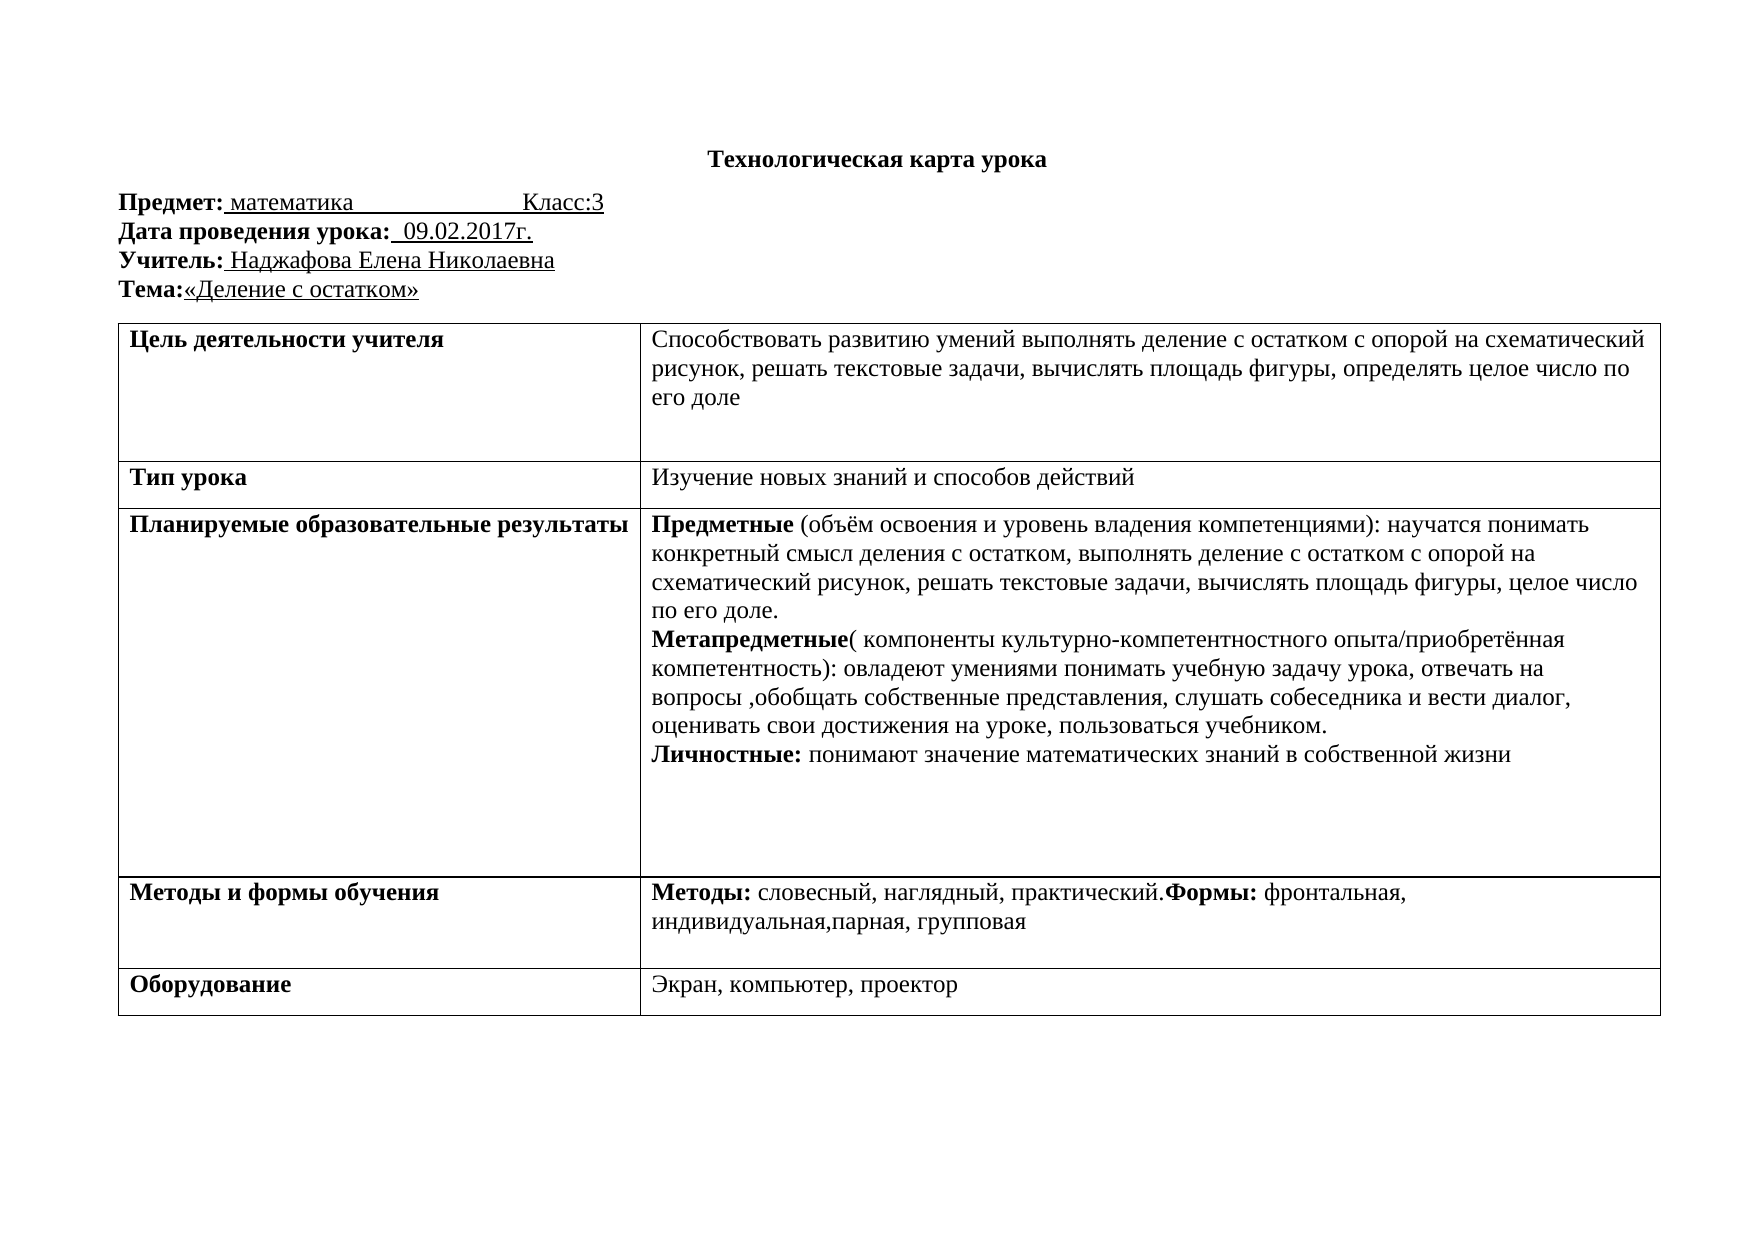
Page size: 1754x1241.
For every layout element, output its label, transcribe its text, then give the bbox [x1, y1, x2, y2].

table_cell Оборудование [119, 969, 640, 1014]
table_cell Методы и формы обучения [119, 878, 640, 968]
table_cell Планируемые образовательные результаты [119, 509, 640, 876]
text Тема:«Деление с остатком» [118, 274, 1636, 302]
table_header Способствовать развитию умений выполнять деление с остатком с опорой на схематический рисунок, решать текстовые задачи, вычислять площадь фигуры, определять целое число по его доле [641, 324, 1660, 461]
table_cell Предметные (объём освоения и уровень владения компетенциями): научатся понимать конкретный смысл деления с остатком, выполнять деление с остатком с опорой на схематический рисунок, решать текстовые задачи, вычислять площадь фигуры, целое число по его доле. Метапредметные( компоненты культурно-компетентностного опыта/приобретённая компетентность): овладеют умениями понимать учебную задачу урока, отвечать на вопросы ,обобщать собственные представления, слушать собеседника и вести диалог, оценивать свои достижения на уроке, пользоваться учебником. Личностные: понимают значение математических знаний в собственной жизни [641, 509, 1660, 876]
text Предмет: математика Класс:3 [118, 187, 1636, 216]
text Технологическая карта урока [118, 144, 1636, 173]
table_cell Изучение новых знаний и способов действий [641, 462, 1660, 508]
table_cell Тип урока [119, 462, 640, 508]
table_cell Экран, компьютер, проектор [641, 969, 1660, 1014]
table_cell Методы: словесный, наглядный, практический.Формы: фронтальная, индивидуальная,парная, групповая [641, 878, 1660, 968]
text Учитель: Наджафова Елена Николаевна [118, 245, 1636, 274]
table_header Цель деятельности учителя [119, 324, 640, 461]
text Дата проведения урока: 09.02.2017г. [118, 216, 1636, 245]
